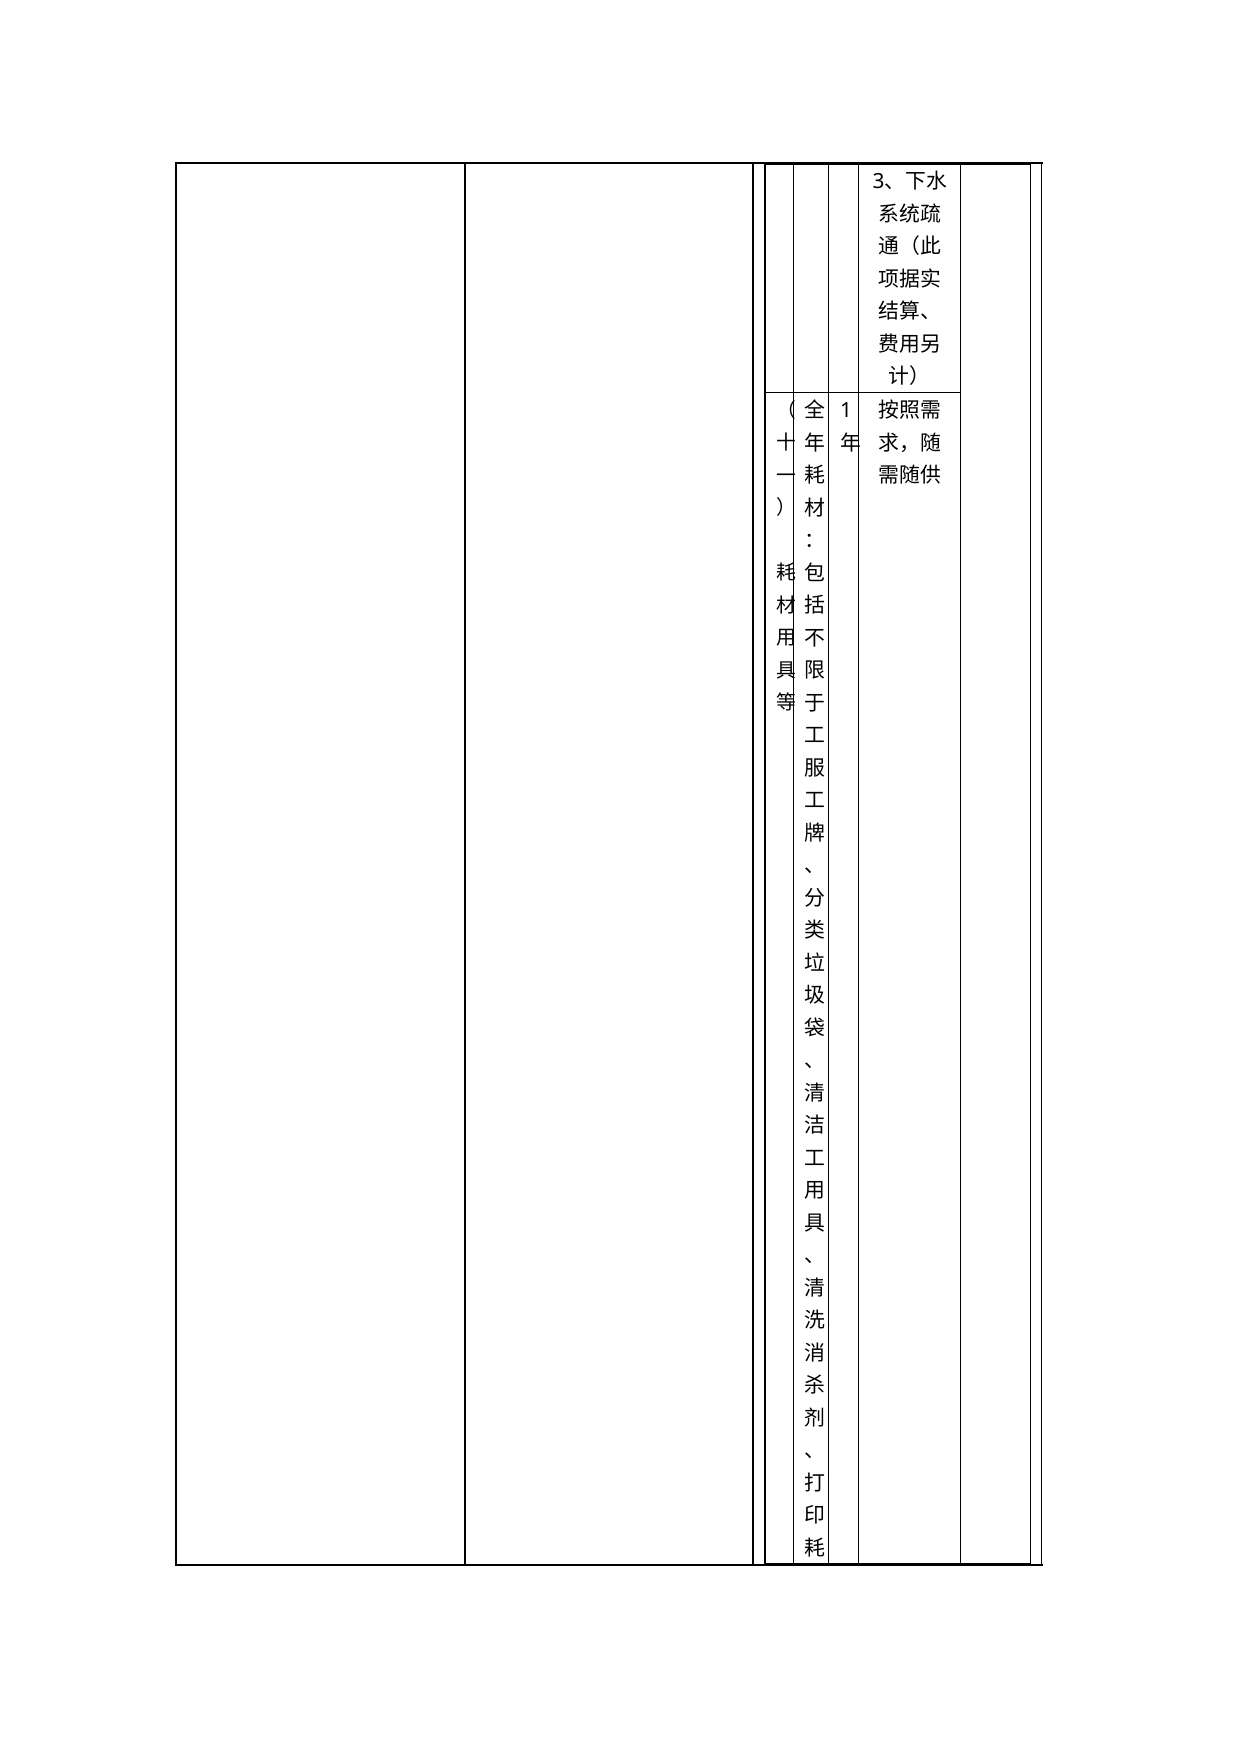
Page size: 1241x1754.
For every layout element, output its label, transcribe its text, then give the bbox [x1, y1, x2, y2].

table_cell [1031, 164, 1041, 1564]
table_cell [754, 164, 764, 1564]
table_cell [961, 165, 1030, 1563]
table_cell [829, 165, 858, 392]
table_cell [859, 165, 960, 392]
table_cell 1 [177, 164, 464, 1564]
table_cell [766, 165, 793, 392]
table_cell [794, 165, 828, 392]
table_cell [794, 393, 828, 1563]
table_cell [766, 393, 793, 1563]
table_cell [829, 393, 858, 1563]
table_cell [466, 164, 752, 1564]
